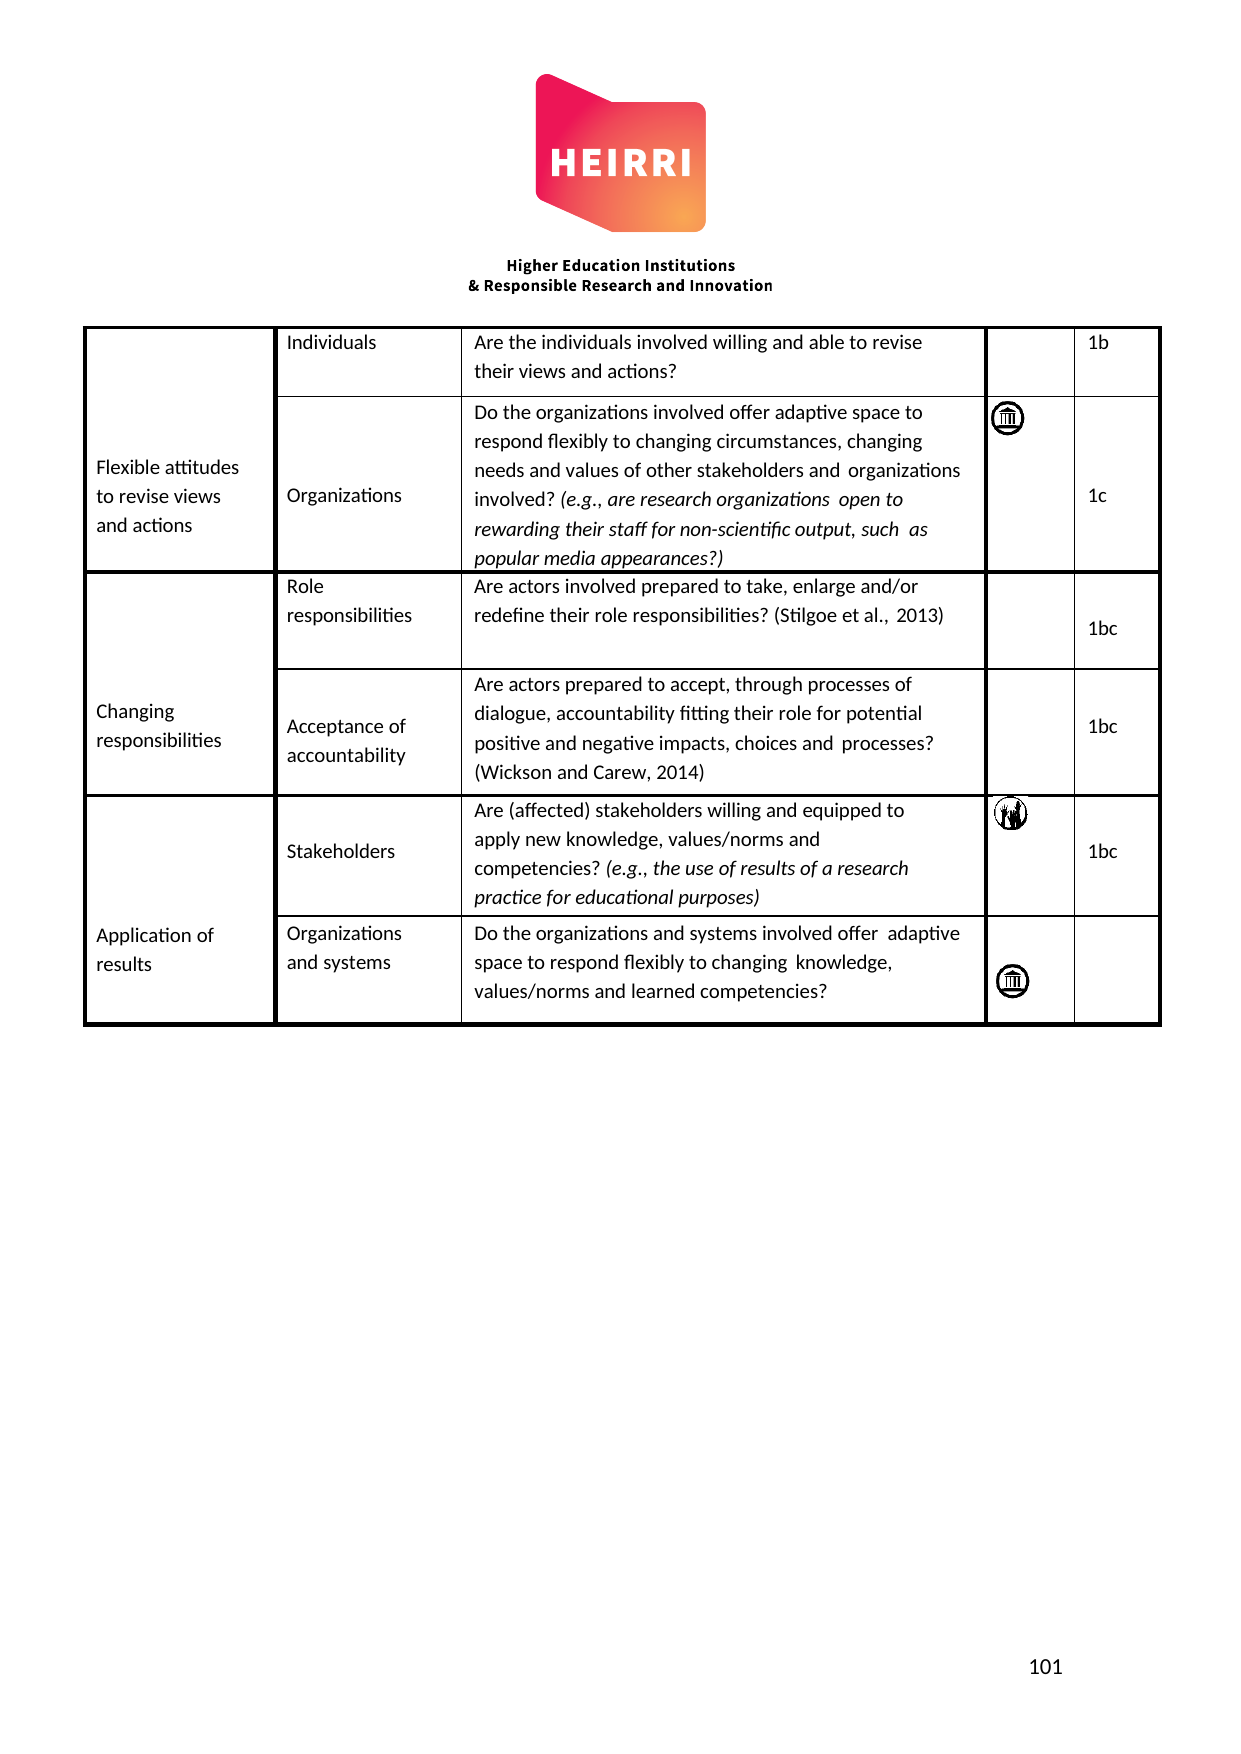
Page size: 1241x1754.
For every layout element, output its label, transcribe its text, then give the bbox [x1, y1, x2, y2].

table_cell Organizations [278, 397, 461, 570]
table_cell Are (affected) stakeholders willing and equipped to apply new knowledge, values/norms and competencies? (e.g., the use of results of a research practice for educational purposes) [462, 797, 984, 915]
table_cell Acceptance of accountability [278, 670, 461, 793]
table_cell Application of results [87, 797, 273, 1022]
table_cell Organizations and systems [278, 917, 461, 1022]
table_header Are the individuals involved willing and able to revise their views and actions? [462, 329, 984, 396]
table_cell Role responsibilities [278, 574, 461, 668]
table_cell Do the organizations and systems involved offer adaptive space to respond flexibly to changing knowledge, values/norms and learned competencies? [462, 917, 984, 1022]
table_cell [1075, 917, 1158, 1022]
table_cell Stakeholders [278, 797, 461, 915]
picture [993, 796, 1029, 832]
picture [988, 399, 1026, 437]
table_cell 1bc [1075, 670, 1158, 793]
table_cell [988, 917, 1074, 1022]
picture [468, 74, 772, 294]
table_cell [988, 670, 1074, 793]
table_cell [988, 797, 1074, 915]
table_header Individuals [278, 329, 461, 396]
table_cell [988, 397, 1074, 570]
table_cell Do the organizations involved offer adaptive space to respond flexibly to changing circumstances, changing needs and values of other stakeholders and organizations involved? (e.g., are research organizations open to rewarding their staff for non-scientific output, such as popular media appearances?) [462, 397, 984, 570]
table_header Flexible attitudes to revise views and actions [87, 329, 273, 570]
table_header [988, 329, 1074, 396]
table_cell Are actors involved prepared to take, enlarge and/or redefine their role responsibilities? (Stilgoe et al., 2013) [462, 574, 984, 668]
picture [993, 961, 1031, 1000]
table_cell Changing responsibilities [87, 574, 273, 793]
table_header 1b [1075, 329, 1158, 396]
table_cell 1bc [1075, 574, 1158, 668]
table_cell Are actors prepared to accept, through processes of dialogue, accountability fitting their role for potential positive and negative impacts, choices and processes? (Wickson and Carew, 2014) [462, 670, 984, 793]
table_cell [988, 574, 1074, 668]
table_cell 1bc [1075, 797, 1158, 915]
table_cell 1c [1075, 397, 1158, 570]
